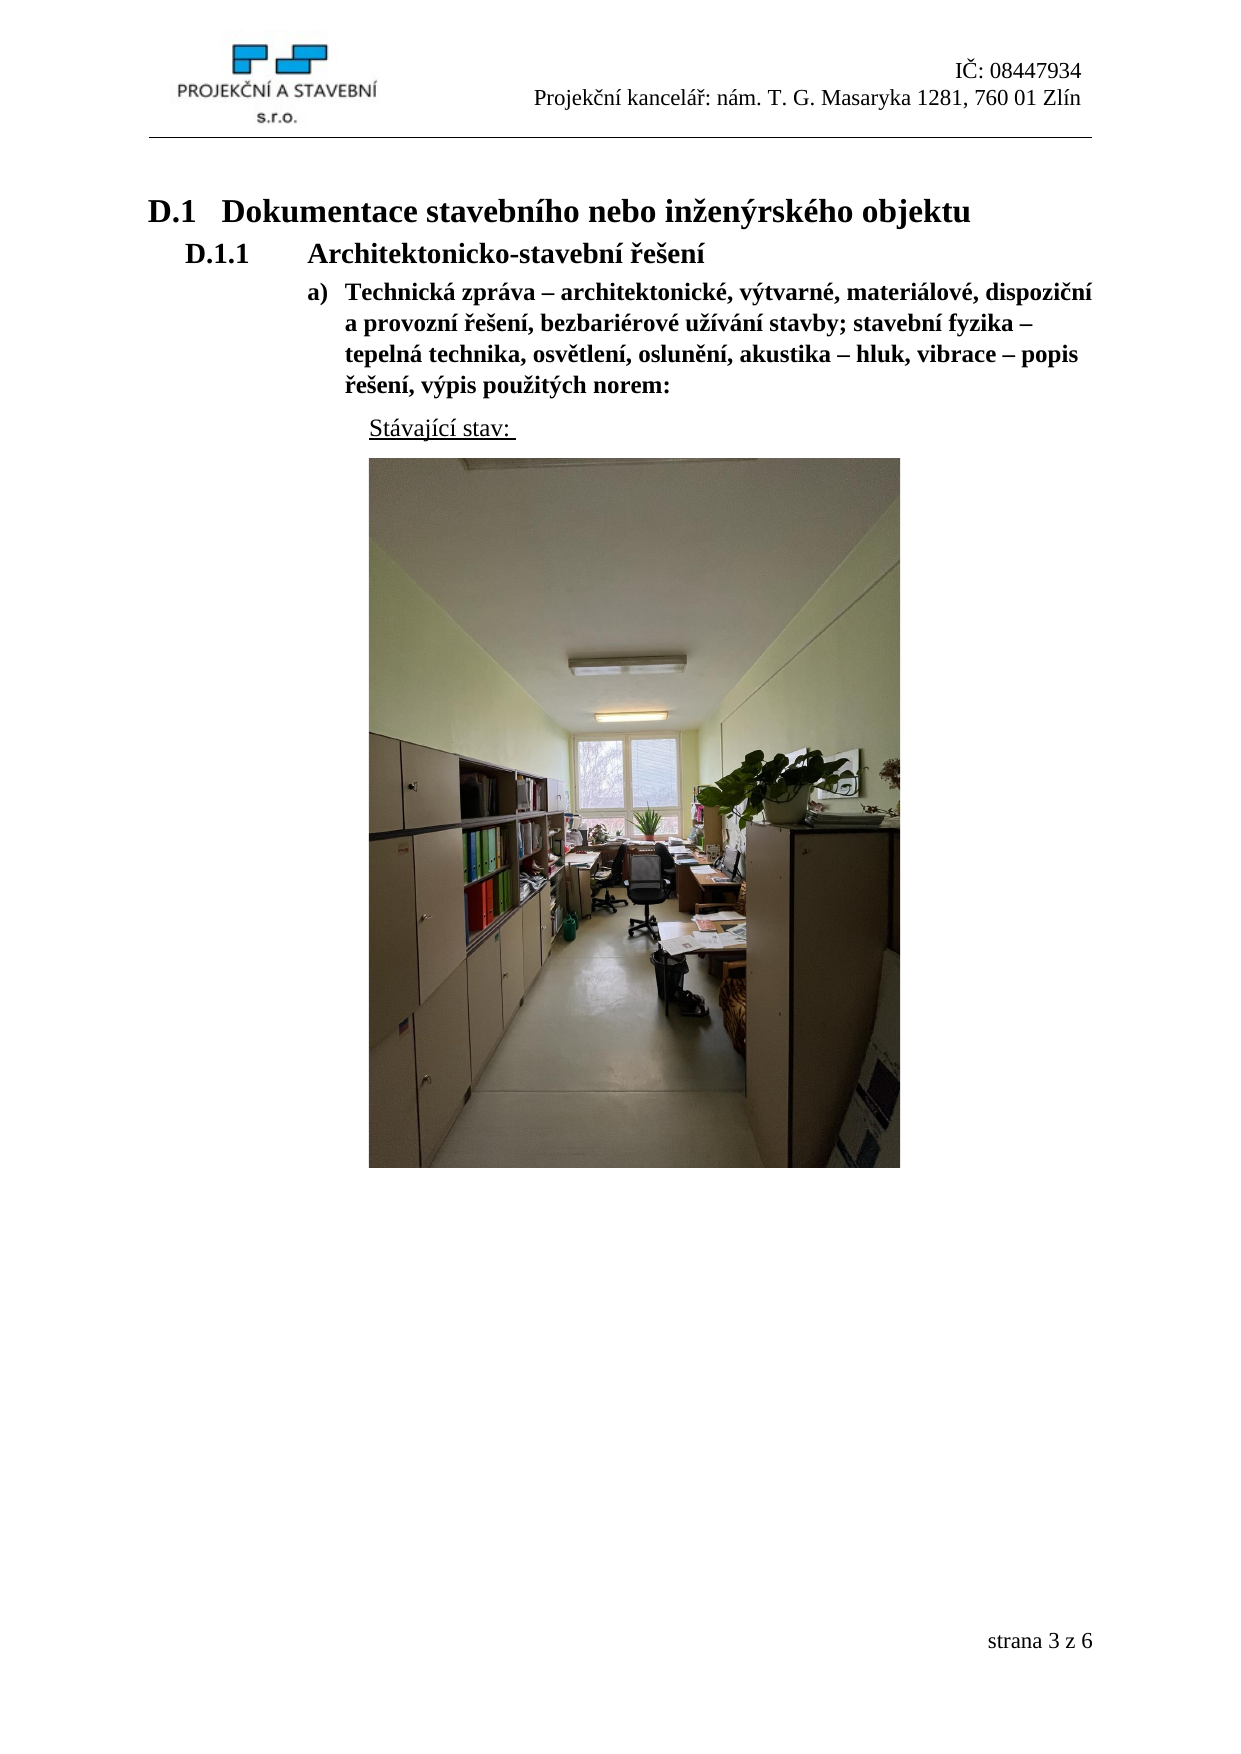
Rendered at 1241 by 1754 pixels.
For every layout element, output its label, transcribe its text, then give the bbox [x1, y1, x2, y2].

text Dokumentace stavebního nebo inženýrského objektu [148, 191, 1093, 229]
text Technická zpráva – architektonické, výtvarné, materiálové, dispoziční a provozní řešení, bezbariérové užívání stavby; stavební fyzika – tepelná technika, osvětlení, oslunění, akustika – hluk, vibrace – popis řešení, výpis použitých norem: [307, 277, 1093, 398]
picture [159, 30, 389, 135]
text Architektonicko-stavební řešení [185, 236, 1093, 270]
text Stávající stav: [369, 413, 1093, 442]
picture [368, 458, 901, 1168]
